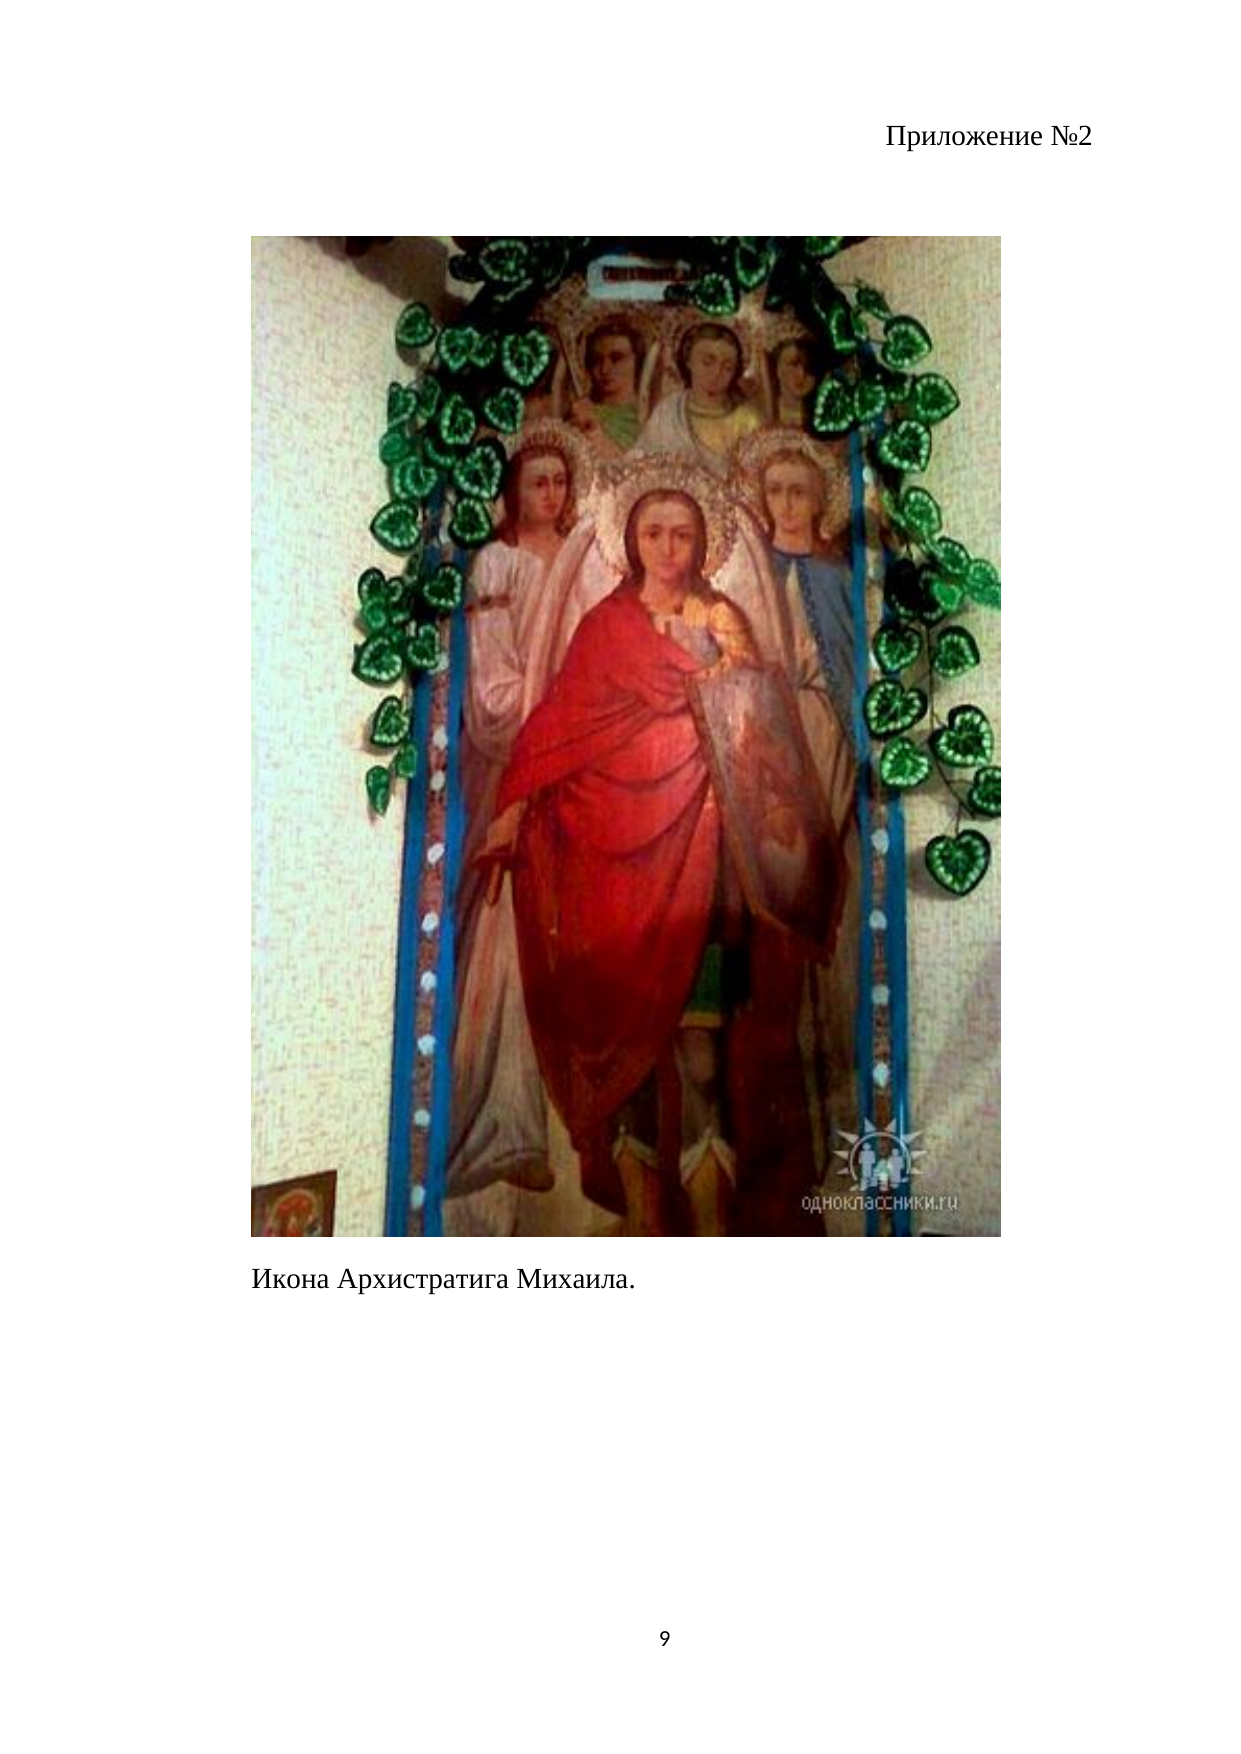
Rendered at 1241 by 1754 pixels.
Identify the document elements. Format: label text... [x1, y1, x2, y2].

text Приложение №2 [177, 118, 1152, 152]
text Икона Архистратига Михаила. [177, 1261, 1152, 1295]
picture [251, 236, 1001, 1237]
